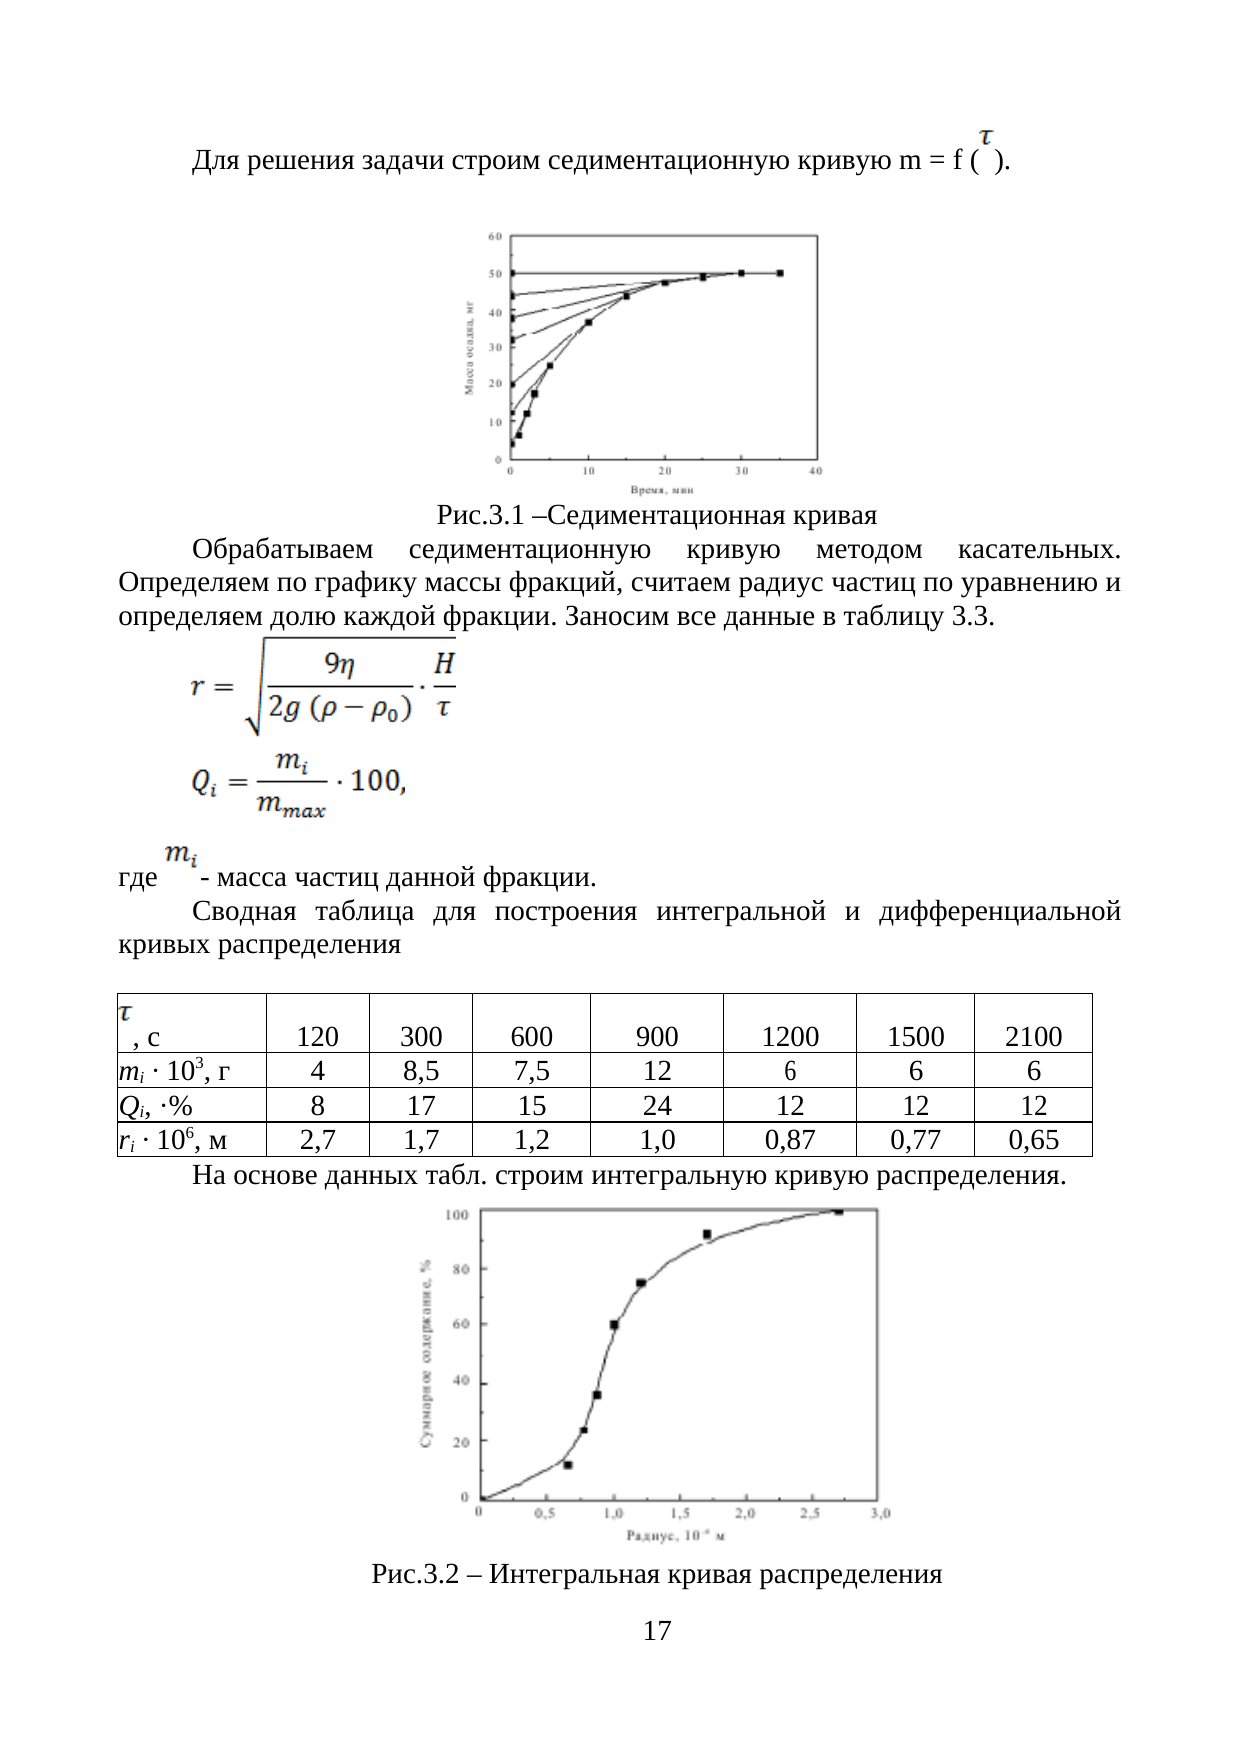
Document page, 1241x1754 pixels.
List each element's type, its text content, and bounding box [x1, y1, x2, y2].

table_cell 24 [591, 1088, 723, 1121]
table_cell 17 [370, 1088, 472, 1121]
table_cell 4 [267, 1053, 369, 1087]
table_cell 0,65 [975, 1123, 1092, 1156]
table_cell 15 [473, 1088, 590, 1121]
text Рис.3.2 – Интегральная кривая распределения [118, 1556, 1122, 1590]
table_cell 1,2 [473, 1123, 590, 1156]
text Для решения задачи строим седиментационную кривую m = f (). [118, 118, 1122, 176]
table_header 2100 [975, 994, 1092, 1052]
table_cell 6 [975, 1053, 1092, 1087]
text Сводная таблица для построения интегральной и дифференциальной кривых распределения [118, 893, 1122, 960]
picture [405, 1190, 909, 1557]
table_cell 1,7 [370, 1123, 472, 1156]
table_cell 2,7 [267, 1123, 369, 1156]
table_cell 12 [591, 1053, 723, 1087]
table_header 300 [370, 994, 472, 1052]
text где - масса частиц данной фракции. [118, 835, 1122, 893]
table_header 1500 [857, 994, 974, 1052]
picture [118, 994, 133, 1046]
table_cell mi · 103, г [118, 1053, 266, 1087]
table_cell 0,87 [724, 1123, 856, 1156]
table_cell 8,5 [370, 1053, 472, 1087]
table_cell 1,0 [591, 1123, 723, 1156]
table_cell 7,5 [473, 1053, 590, 1087]
table_cell 0,77 [857, 1123, 974, 1156]
table_cell 8 [267, 1088, 369, 1121]
text Рис.3.1 –Седиментационная кривая [118, 497, 1122, 531]
picture [439, 209, 875, 498]
table_header 600 [473, 994, 590, 1052]
picture [165, 631, 456, 887]
text На основе данных табл. строим интегральную кривую распределения. [118, 1157, 1122, 1191]
table_header 120 [267, 994, 369, 1052]
table_header , с [118, 994, 266, 1052]
table_header 900 [591, 994, 723, 1052]
table_cell Qi, ·% [118, 1088, 266, 1121]
text Обрабатываем седиментационную кривую методом касательных. Определяем по графику массы фракций, считаем радиус частиц по уравнению и определяем долю каждой фракции. Заносим все данные в таблицу 3.3. [118, 531, 1122, 631]
table_cell ri · 106, м [118, 1123, 266, 1156]
table_cell 12 [857, 1088, 974, 1121]
table_cell 12 [724, 1088, 856, 1121]
table_cell 6 [857, 1053, 974, 1087]
table_header 1200 [724, 994, 856, 1052]
picture [979, 118, 994, 170]
table_cell 12 [975, 1088, 1092, 1121]
table_cell 6 [724, 1053, 856, 1087]
